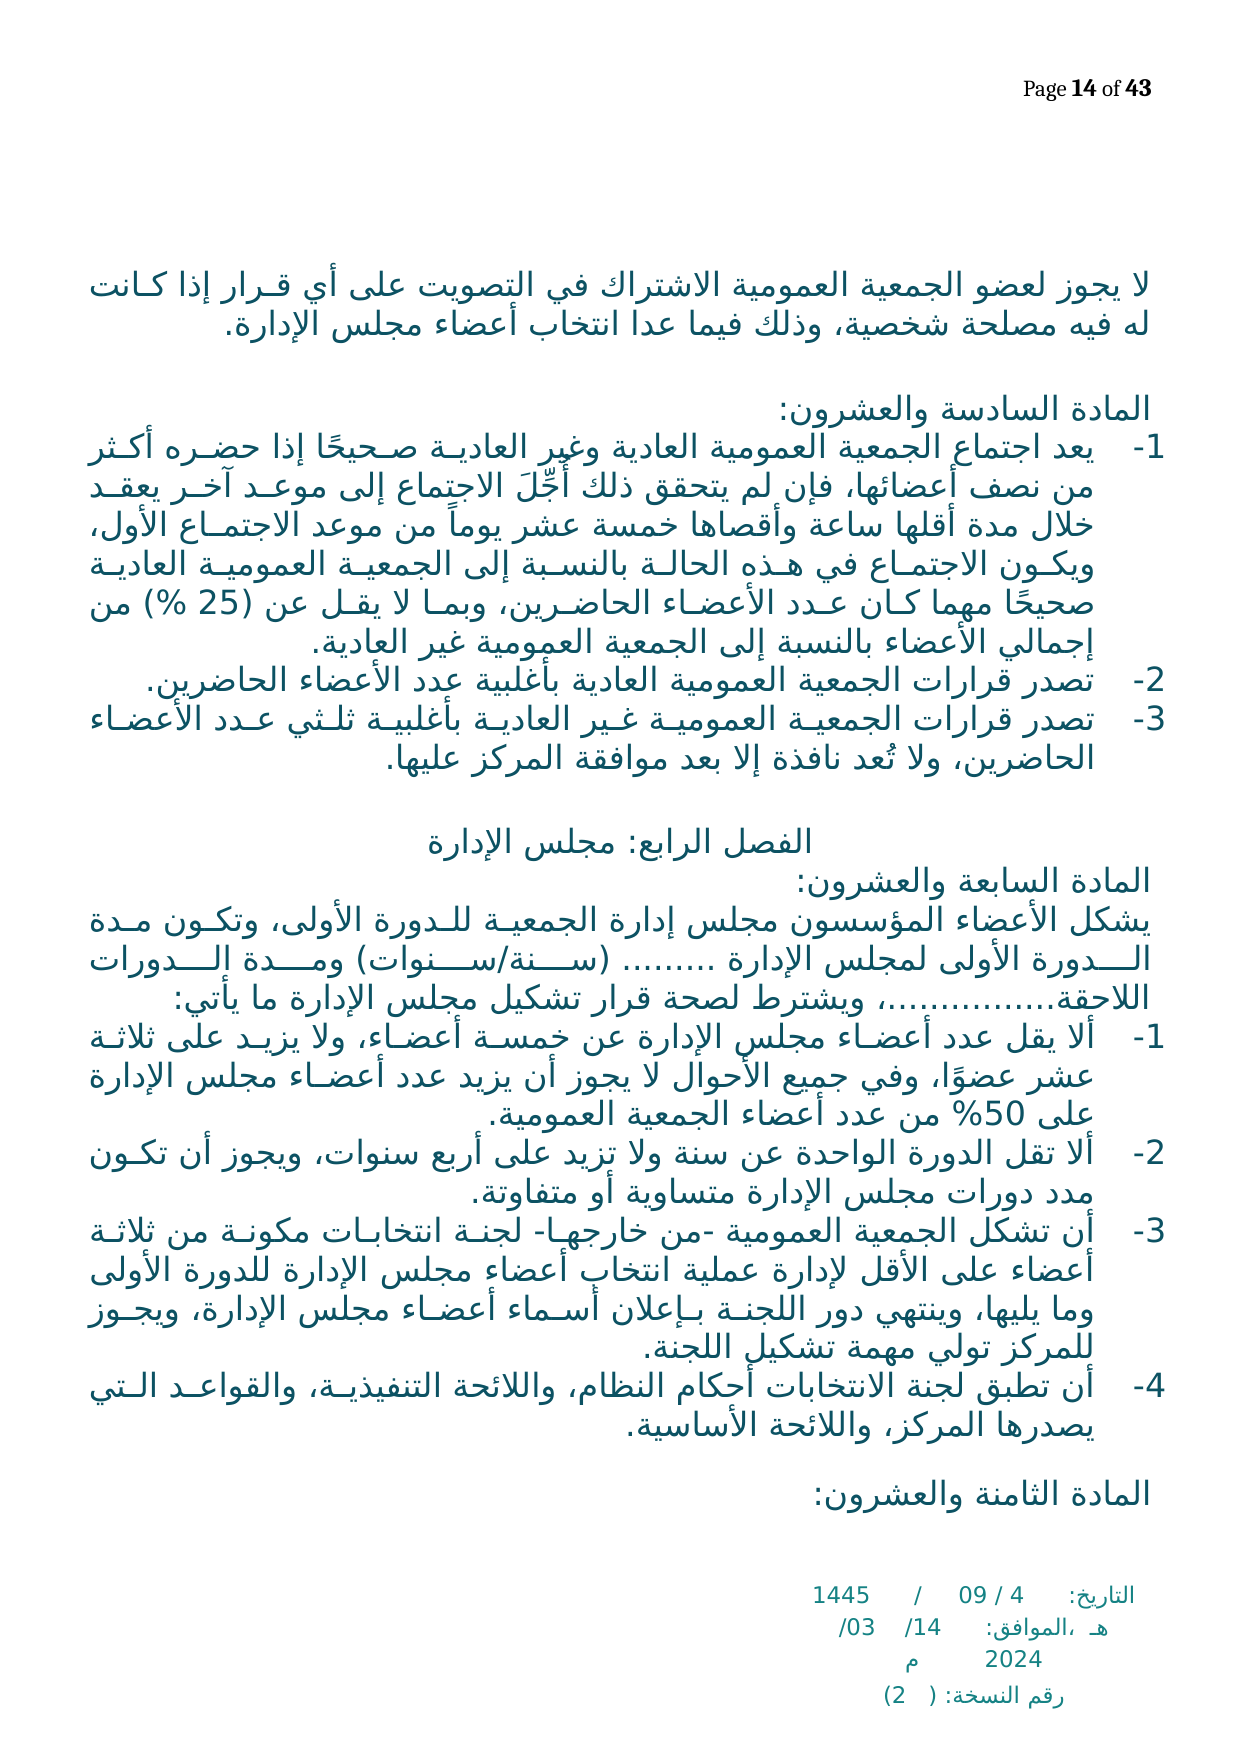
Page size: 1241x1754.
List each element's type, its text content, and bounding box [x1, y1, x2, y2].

text المادة السادسة والعشرون: [89, 389, 1152, 428]
list يعد اجتماع الجمعية العمومية العادية وغير العادية صحيحًا إذا حضره أكثر من نصف أعضائها، فإن لم يتحقق ذلك أُجِّلَ الاجتماع إلى موعد آخر يعقد خلال مدة أقلها ساعة وأقصاها خمسة عشر يوماً من موعد الاجتماع الأول، ويكون الاجتماع في هذه الحالة بالنسبة إلى الجمعية العمومية العادية صحيحًا مهما كان عدد الأعضاء الحاضرين، وبما لا يقل عن (25 %) من إجمالي الأعضاء بالنسبة إلى الجمعية العمومية غير العادية. [89, 428, 1133, 661]
list ألا يقل عدد أعضاء مجلس الإدارة عن خمسة أعضاء، ولا يزيد على ثلاثة عشر عضوًا، وفي جميع الأحوال لا يجوز أن يزيد عدد أعضاء مجلس الإدارة على 50% من عدد أعضاء الجمعية العمومية. [89, 1017, 1133, 1134]
text الفصل الرابع: مجلس الإدارة [89, 823, 1152, 862]
text المادة الثامنة والعشرون: [89, 1474, 1152, 1513]
text يشكل الأعضاء المؤسسون مجلس إدارة الجمعية للدورة الأولى، وتكون مدة الدورة الأولى لمجلس الإدارة ......... (سنة/سنوات) ومدة الدورات اللاحقة................، ويشترط لصحة قرار تشكيل مجلس الإدارة ما يأتي: [89, 901, 1152, 1017]
list أن تطبق لجنة الانتخابات أحكام النظام، واللائحة التنفيذية، والقواعد التي يصدرها المركز، واللائحة الأساسية. [89, 1367, 1133, 1444]
list تصدر قرارات الجمعية العمومية العادية بأغلبية عدد الأعضاء الحاضرين. [89, 661, 1133, 700]
text المادة السابعة والعشرون: [89, 862, 1152, 901]
list تصدر قرارات الجمعية العمومية غير العادية بأغلبية ثلثي عدد الأعضاء الحاضرين، ولا تُعد نافذة إلا بعد موافقة المركز عليها. [89, 700, 1133, 777]
text لا يجوز لعضو الجمعية العمومية الاشتراك في التصويت على أي قرار إذا كانت له فيه مصلحة شخصية، وذلك فيما عدا انتخاب أعضاء مجلس الإدارة. [89, 266, 1152, 343]
list ألا تقل الدورة الواحدة عن سنة ولا تزيد على أربع سنوات، ويجوز أن تكون مدد دورات مجلس الإدارة متساوية أو متفاوتة. [89, 1134, 1133, 1211]
list أن تشكل الجمعية العمومية -من خارجها- لجنة انتخابات مكونة من ثلاثة أعضاء على الأقل لإدارة عملية انتخاب أعضاء مجلس الإدارة للدورة الأولى وما يليها، وينتهي دور اللجنة بإعلان أسماء أعضاء مجلس الإدارة، ويجوز للمركز تولي مهمة تشكيل اللجنة. [89, 1211, 1133, 1367]
